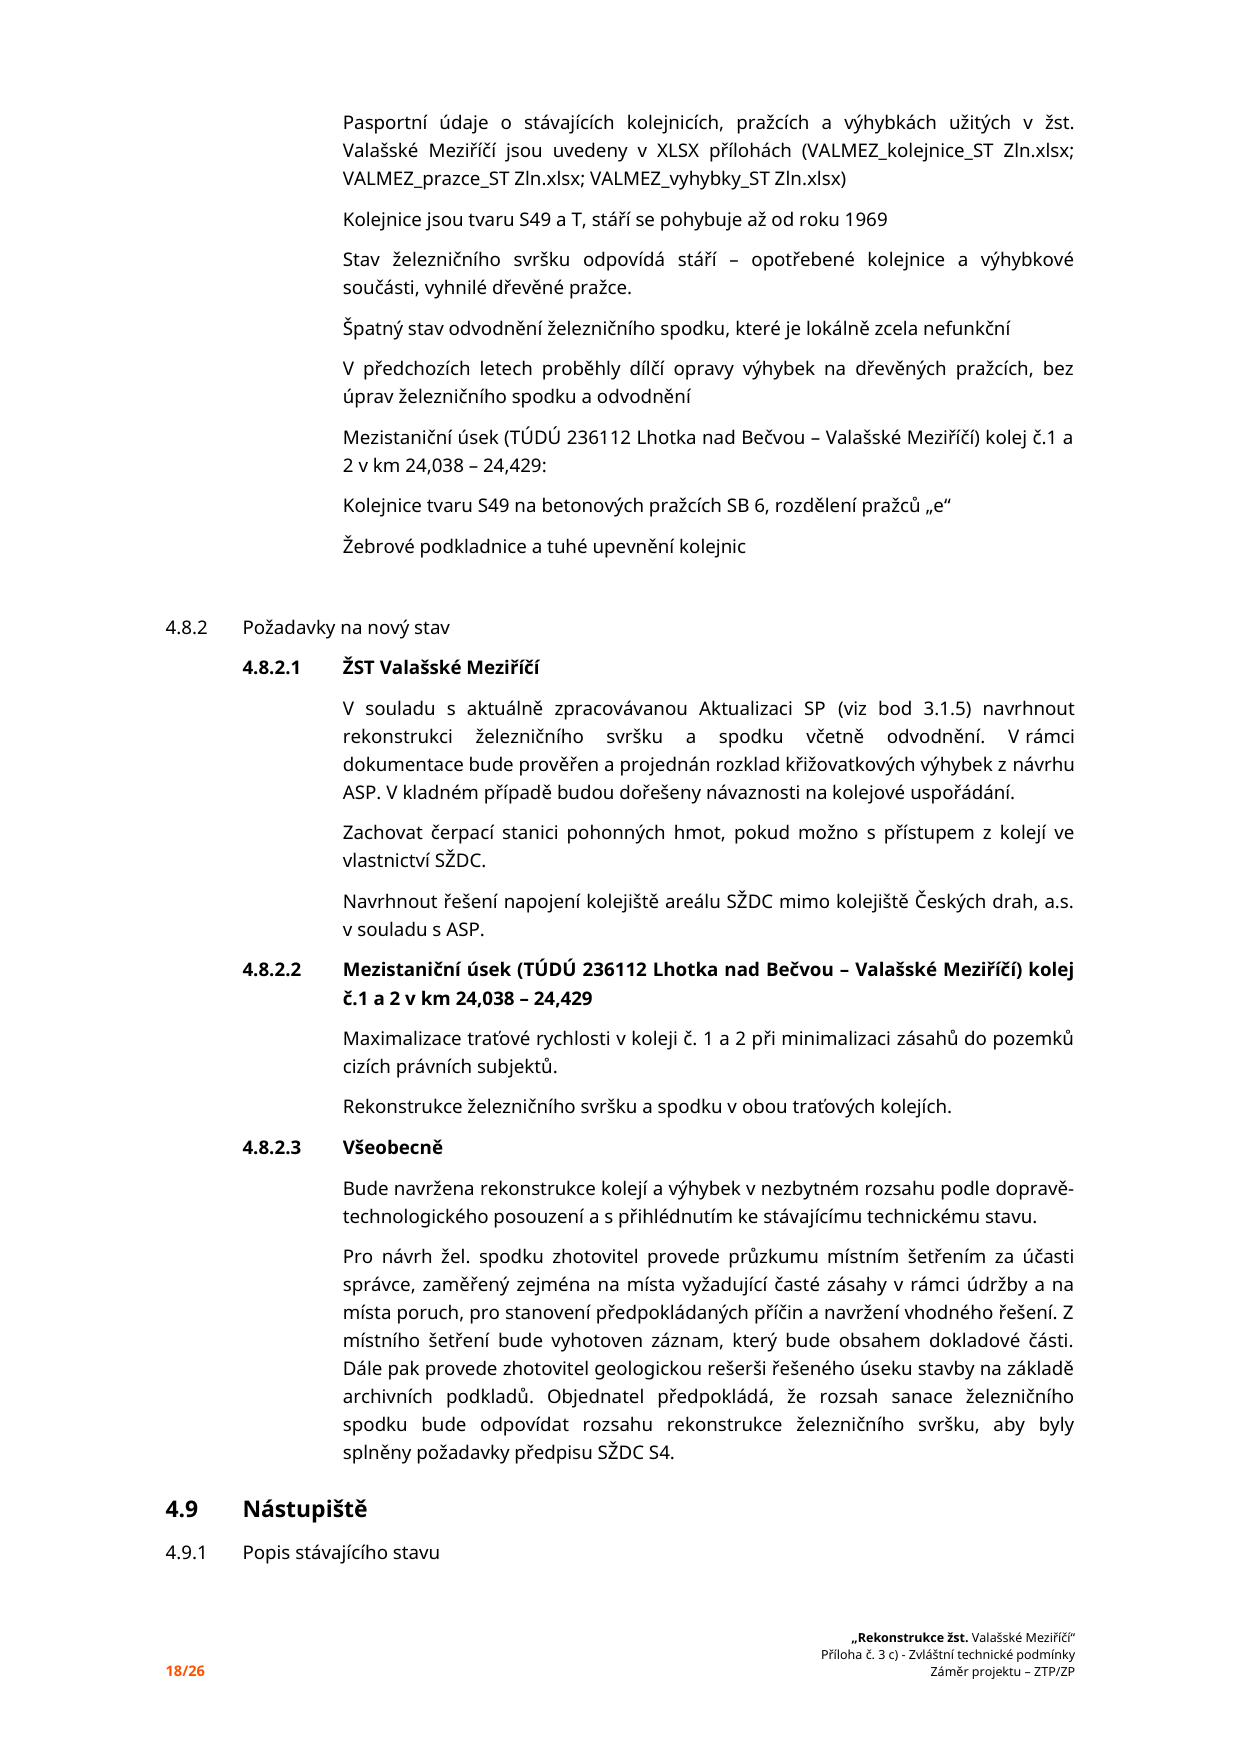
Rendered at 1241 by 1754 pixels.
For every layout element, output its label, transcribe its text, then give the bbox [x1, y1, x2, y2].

list V souladu s aktuálně zpracovávanou Aktualizaci SP (viz bod 3.1.5) navrhnout rekonstrukci železničního svršku a spodku včetně odvodnění. V rámci dokumentace bude prověřen a projednán rozklad křižovatkových výhybek z návrhu ASP. V kladném případě budou dořešeny návaznosti na kolejové uspořádání. [343, 695, 1075, 805]
list Kolejnice jsou tvaru S49 a T, stáří se pohybuje až od roku 1969 [343, 206, 1075, 231]
list V předchozích letech proběhly dílčí opravy výhybek na dřevěných pražcích, bez úprav železničního spodku a odvodnění [343, 355, 1075, 409]
text Požadavky na nový stav [165, 614, 1075, 639]
list Navrhnout řešení napojení kolejiště areálu SŽDC mimo kolejiště Českých drah, a.s. v souladu s ASP. [343, 888, 1075, 942]
list Mezistaniční úsek (TÚDÚ 236112 Lhotka nad Bečvou – Valašské Meziříčí) kolej č.1 a 2 v km 24,038 – 24,429: [343, 424, 1075, 477]
text Mezistaniční úsek (TÚDÚ 236112 Lhotka nad Bečvou – Valašské Meziříčí) kolej č.1 a 2 v km 24,038 – 24,429 [242, 957, 1075, 1010]
list Kolejnice tvaru S49 na betonových pražcích SB 6, rozdělení pražců „e“ [343, 492, 1075, 518]
text ŽST Valašské Meziříčí [242, 654, 1075, 680]
list Stav železničního svršku odpovídá stáří – opotřebené kolejnice a výhybkové součásti, vyhnilé dřevěné pražce. [343, 246, 1075, 300]
list Pasportní údaje o stávajících kolejnicích, pražcích a výhybkách užitých v žst. Valašské Meziříčí jsou uvedeny v XLSX přílohách (VALMEZ_kolejnice_ST Zln.xlsx; VALMEZ_prazce_ST Zln.xlsx; VALMEZ_vyhybky_ST Zln.xlsx) [343, 109, 1075, 191]
list Rekonstrukce železničního svršku a spodku v obou traťových kolejích. [343, 1094, 1075, 1119]
list Žebrové podkladnice a tuhé upevnění kolejnic [343, 533, 1075, 558]
list Zachovat čerpací stanici pohonných hmot, pokud možno s přístupem z kolejí ve vlastnictví SŽDC. [343, 820, 1075, 873]
text Nástupiště [165, 1493, 1075, 1524]
text Popis stávajícího stavu [165, 1539, 1075, 1565]
list Špatný stav odvodnění železničního spodku, které je lokálně zcela nefunkční [343, 315, 1075, 340]
list Pro návrh žel. spodku zhotovitel provede průzkumu místním šetřením za účasti správce, zaměřený zejména na místa vyžadující časté zásahy v rámci údržby a na místa poruch, pro stanovení předpokládaných příčin a navržení vhodného řešení. Z místního šetření bude vyhotoven záznam, který bude obsahem dokladové části. Dále pak provede zhotovitel geologickou rešerši řešeného úseku stavby na základě archivních podkladů. Objednatel předpokládá, že rozsah sanace železničního spodku bude odpovídat rozsahu rekonstrukce železničního svršku, aby byly splněny požadavky předpisu SŽDC S4. [343, 1243, 1075, 1465]
list Maximalizace traťové rychlosti v koleji č. 1 a 2 při minimalizaci zásahů do pozemků cizích právních subjektů. [343, 1025, 1075, 1079]
text Všeobecně [242, 1134, 1075, 1160]
list Bude navržena rekonstrukce kolejí a výhybek v nezbytném rozsahu podle dopravě-technologického posouzení a s přihlédnutím ke stávajícímu technickému stavu. [343, 1175, 1075, 1228]
